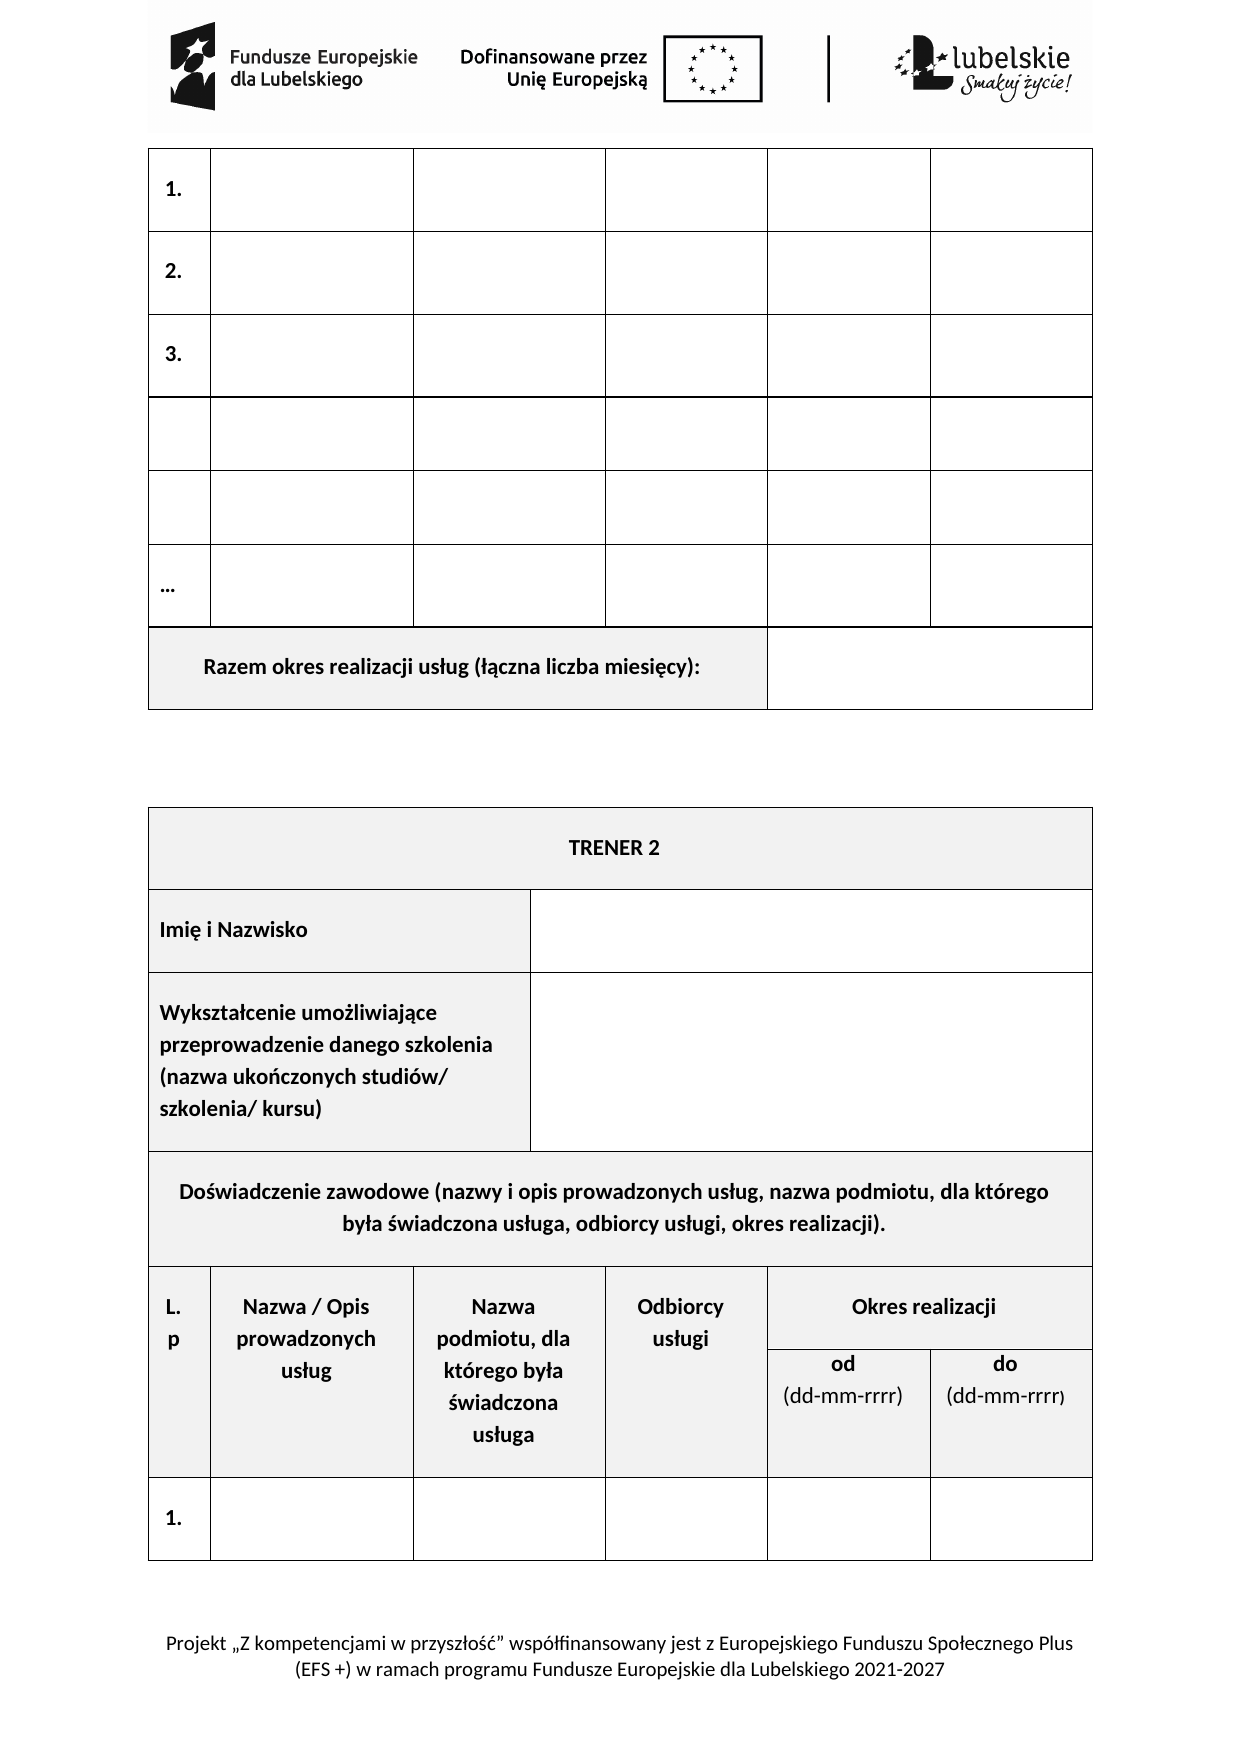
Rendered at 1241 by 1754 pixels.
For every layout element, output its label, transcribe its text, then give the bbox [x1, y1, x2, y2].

table_cell [606, 471, 767, 544]
table_cell [931, 398, 1092, 470]
table_cell Nazwa / Opis prowadzonych usług [211, 1267, 413, 1477]
table_cell [211, 545, 413, 626]
table_cell [931, 1478, 1092, 1560]
table_cell Nazwa podmiotu, dla którego była świadczona usługa [414, 1267, 605, 1477]
table_cell [931, 471, 1092, 544]
table_cell [768, 232, 930, 313]
table_cell [414, 398, 605, 470]
table_cell [211, 232, 413, 313]
table_cell [149, 471, 210, 544]
table_cell [768, 628, 1092, 709]
table_cell [211, 1478, 413, 1560]
table_cell od (dd-mm-rrrr) [768, 1350, 930, 1477]
table_cell Okres realizacji [768, 1267, 1092, 1348]
table_cell [606, 232, 767, 313]
table_cell Imię i Nazwisko [149, 890, 530, 972]
table_cell [768, 315, 930, 396]
table_cell [931, 149, 1092, 231]
table_cell Odbiorcy usługi [606, 1267, 767, 1477]
table_cell [211, 149, 413, 231]
table_cell [211, 398, 413, 470]
table_cell [531, 973, 1092, 1151]
table_cell Doświadczenie zawodowe (nazwy i opis prowadzonych usług, nazwa podmiotu, dla którego była świadczona usługa, odbiorcy usługi, okres realizacji). [149, 1152, 1092, 1266]
table_cell [768, 1478, 930, 1560]
table_cell do (dd-mm-rrrr) [931, 1350, 1092, 1477]
table_cell [414, 315, 605, 396]
table_cell [606, 315, 767, 396]
table_cell [606, 1478, 767, 1560]
table_cell [414, 149, 605, 231]
table_cell [149, 398, 210, 470]
table_cell [211, 471, 413, 544]
table_cell [414, 471, 605, 544]
table_cell [768, 545, 930, 626]
table_cell … [149, 545, 210, 626]
table_cell [931, 232, 1092, 313]
table_cell 2. [149, 232, 210, 313]
table_cell [414, 232, 605, 313]
table_cell [768, 398, 930, 470]
table_cell [931, 545, 1092, 626]
table_cell [606, 398, 767, 470]
table_cell [606, 149, 767, 231]
table_cell [414, 1478, 605, 1560]
table_cell [606, 545, 767, 626]
table_cell 1. [149, 149, 210, 231]
picture [147, 0, 1093, 133]
table_cell Wykształcenie umożliwiające przeprowadzenie danego szkolenia (nazwa ukończonych studiów/ szkolenia/ kursu) [149, 973, 530, 1151]
table_cell 1. [149, 1478, 210, 1560]
table_cell [768, 471, 930, 544]
table_cell Razem okres realizacji usług (łączna liczba miesięcy): [149, 628, 767, 709]
table_cell [531, 890, 1092, 972]
table_cell [931, 315, 1092, 396]
table_header TRENER 2 [149, 808, 1092, 889]
table_cell [211, 315, 413, 396]
table_cell [414, 545, 605, 626]
table_cell 3. [149, 315, 210, 396]
table_cell [768, 149, 930, 231]
table_cell L.p [149, 1267, 210, 1477]
